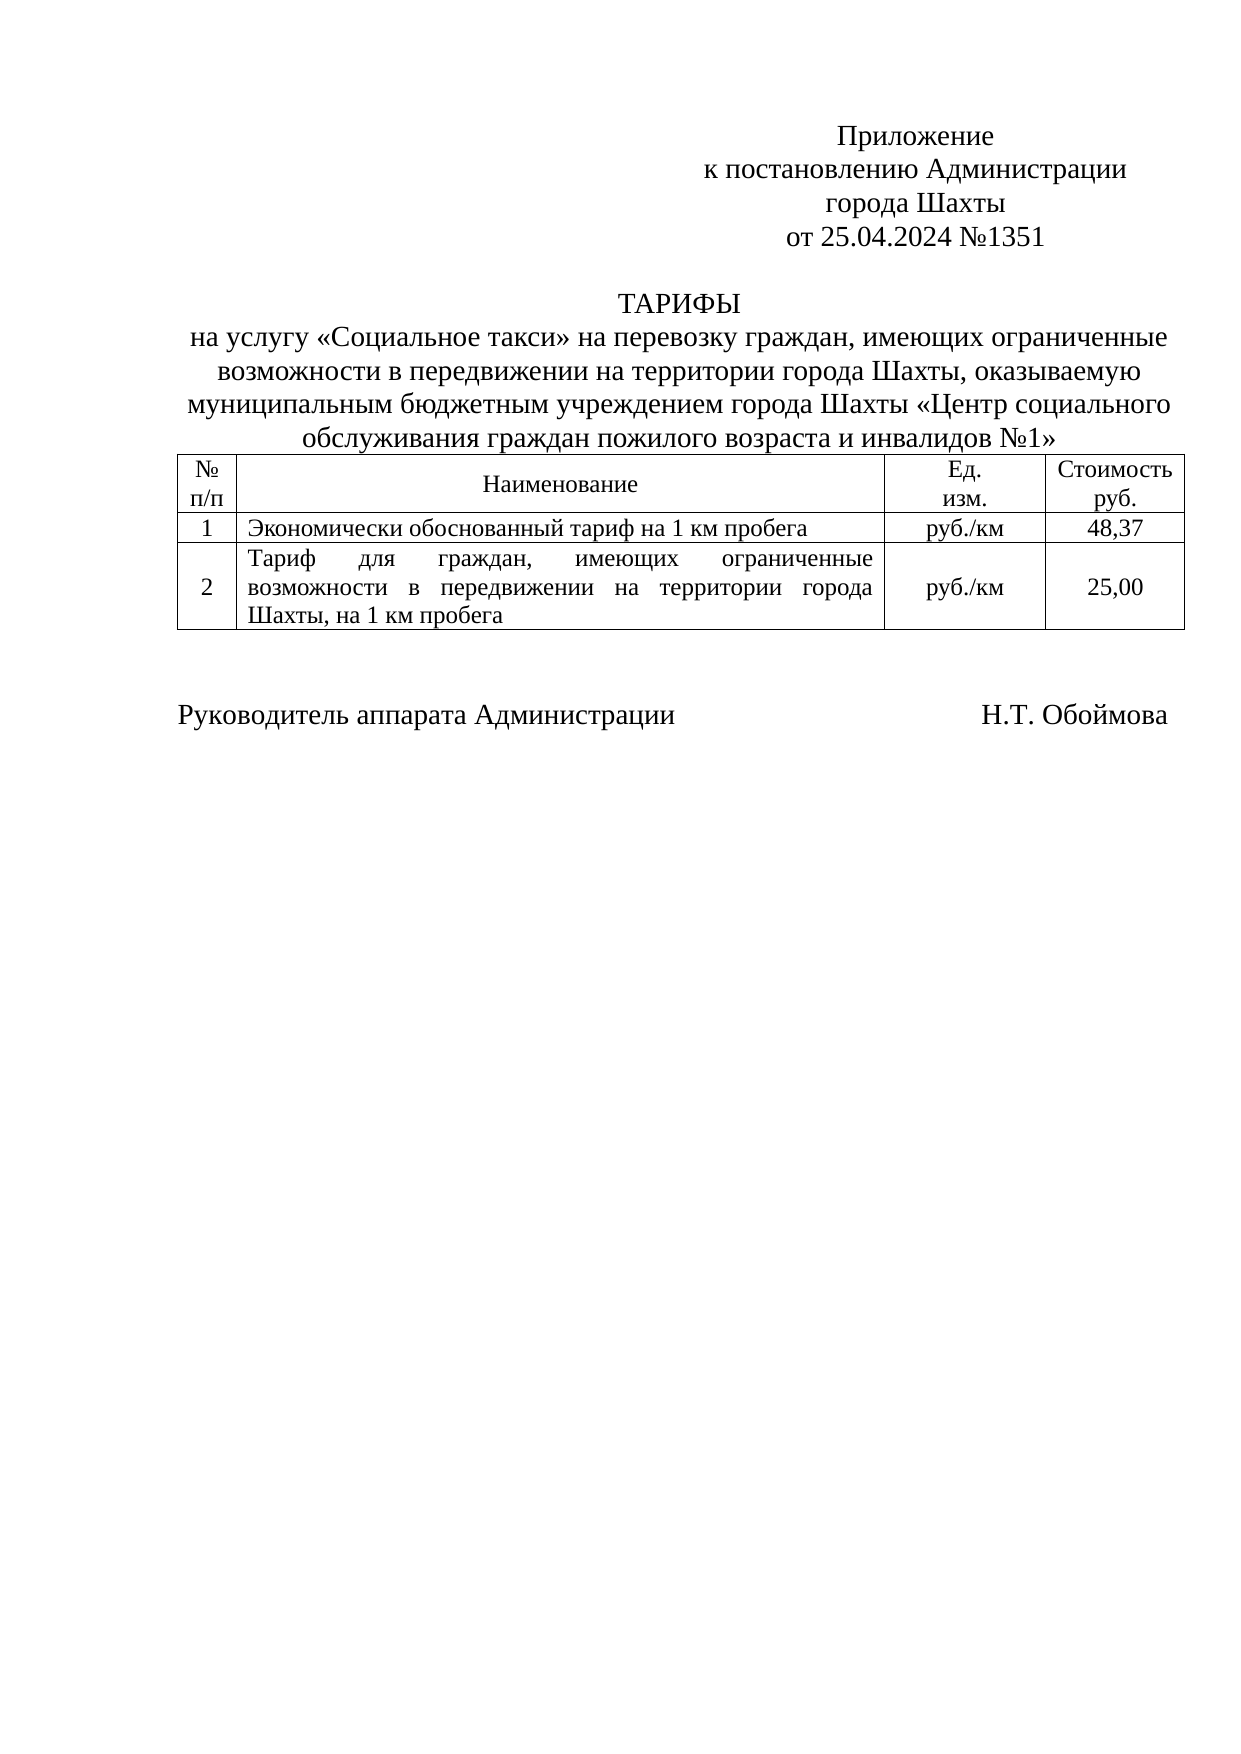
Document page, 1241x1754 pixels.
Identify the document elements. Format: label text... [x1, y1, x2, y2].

table_cell 48,37 [1046, 513, 1184, 542]
text Приложение [650, 118, 1181, 152]
text на услугу «Социальное такси» на перевозку граждан, имеющих ограниченные возможности в передвижении на территории города Шахты, оказываемую муниципальным бюджетным учреждением города Шахты «Центр социального обслуживания граждан пожилого возраста и инвалидов №1» [177, 319, 1181, 453]
table_cell руб./км [885, 543, 1045, 629]
table_cell 1 [178, 513, 236, 542]
table_cell Экономически обоснованный тариф на 1 км пробега [237, 513, 884, 542]
table_cell 2 [178, 543, 236, 629]
table_cell руб./км [885, 513, 1045, 542]
table_header Ед. изм. [885, 455, 1045, 512]
text от 25.04.2024 №1351 [650, 219, 1181, 252]
text к постановлению Администрации [650, 152, 1181, 185]
text ТАРИФЫ [177, 286, 1181, 319]
table_cell 25,00 [1046, 543, 1184, 629]
table_header № п/п [178, 455, 236, 512]
table_header Стоимость руб. [1046, 455, 1184, 512]
table_cell Тариф для граждан, имеющих ограниченные возможности в передвижении на территории города Шахты, на 1 км пробега [237, 543, 884, 629]
text города Шахты [650, 185, 1181, 219]
text Руководитель аппарата Администрации Н.Т. Обоймова [177, 697, 1181, 731]
table_header Наименование [237, 455, 884, 512]
